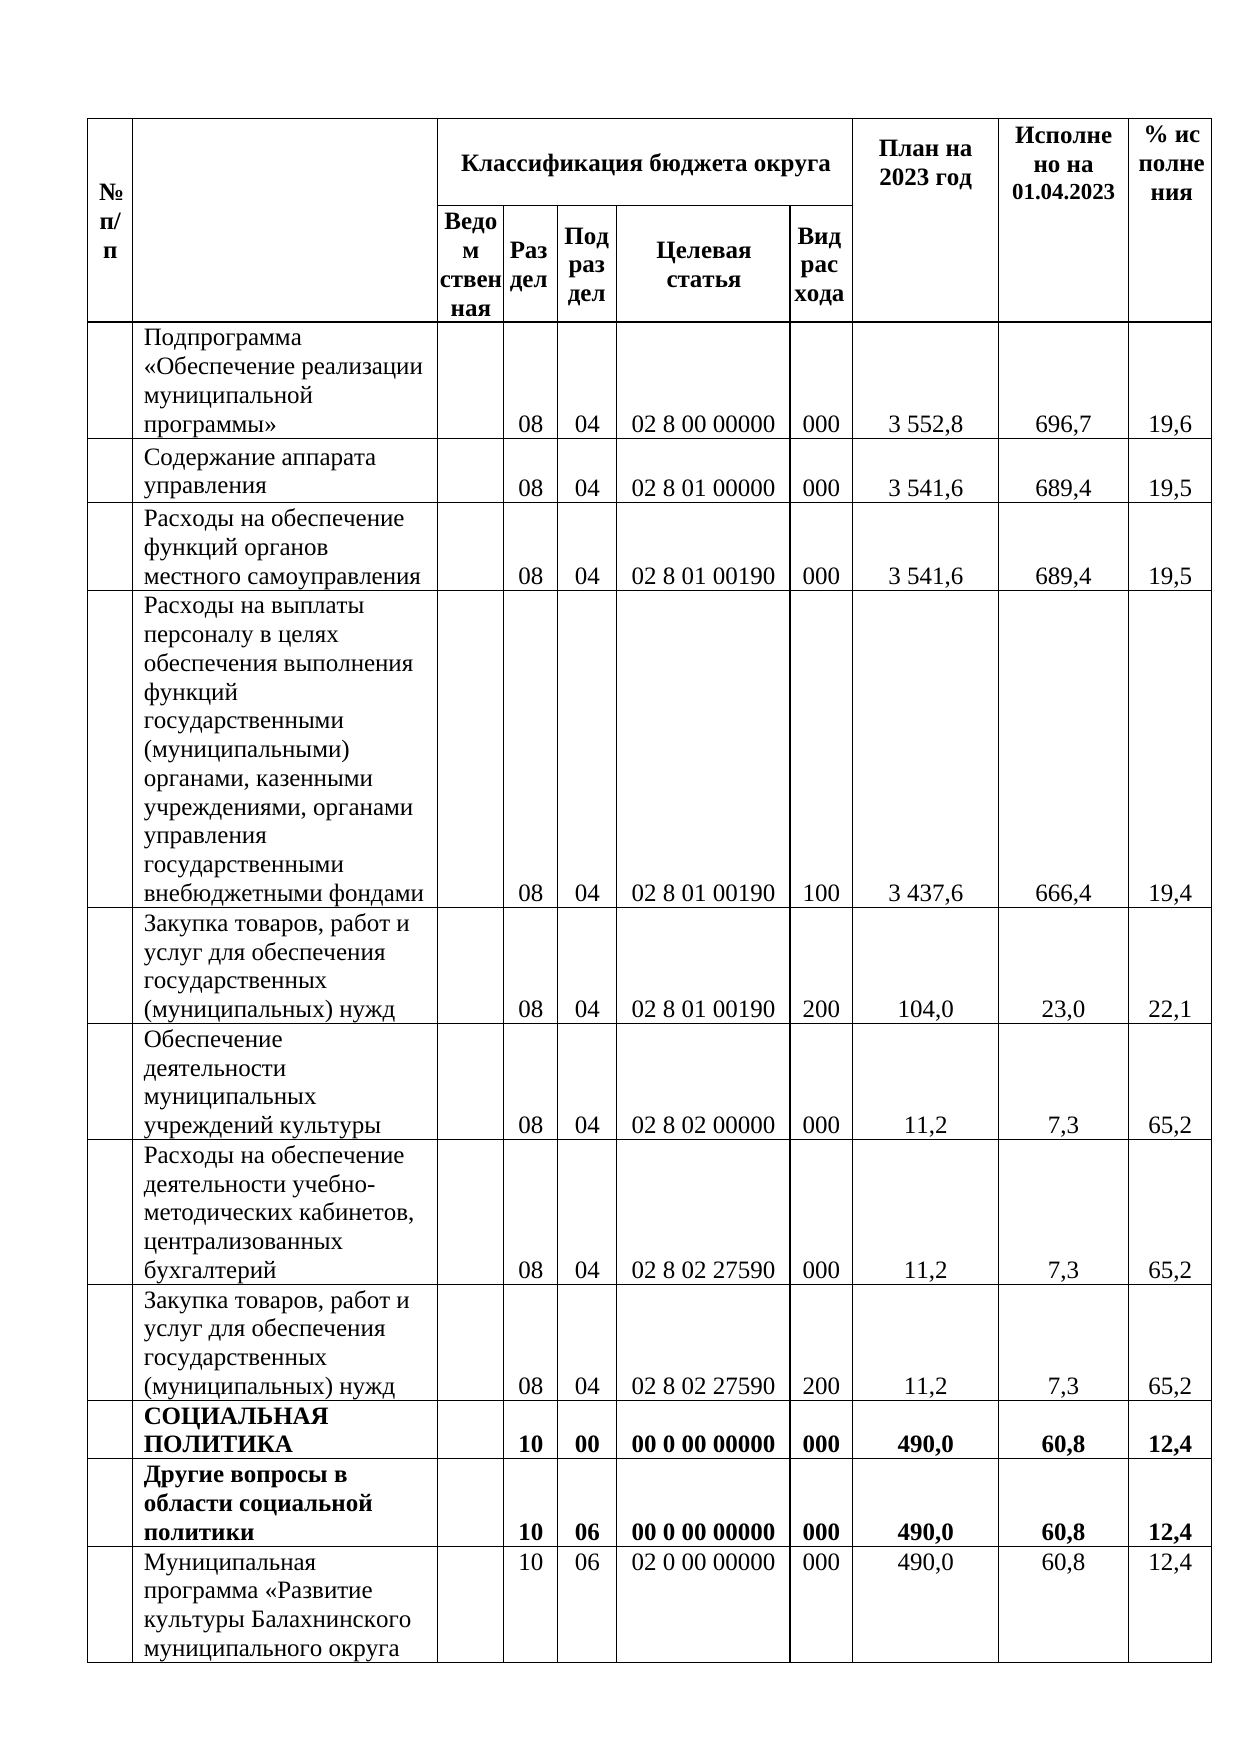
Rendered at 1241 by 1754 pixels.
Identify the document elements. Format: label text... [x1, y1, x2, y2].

table_cell [438, 591, 503, 907]
table_cell 7,3 [999, 1285, 1128, 1400]
table_cell [438, 503, 503, 589]
table_cell Другие вопросы в области социальной политики [133, 1459, 437, 1546]
table_cell 22,1 [1129, 908, 1211, 1023]
table_cell 08 [504, 591, 557, 907]
table_cell 60,8 [999, 1459, 1128, 1546]
table_cell [438, 323, 503, 437]
table_cell 000 [791, 1024, 852, 1139]
table_cell 200 [791, 1285, 852, 1400]
table_cell 3 552,8 [853, 323, 998, 437]
table_cell 666,4 [999, 591, 1128, 907]
table_cell [88, 439, 132, 502]
table_cell Закупка товаров, работ и услуг для обеспечения государственных (муниципальных) нужд [133, 1285, 437, 1400]
table_cell 689,4 [999, 439, 1128, 502]
table_cell Ведом ствен ная [438, 206, 503, 321]
table_cell 696,7 [999, 323, 1128, 437]
table_cell [88, 908, 132, 1023]
table_cell [438, 439, 503, 502]
table_cell [88, 1024, 132, 1139]
table_cell Раз дел [504, 206, 557, 321]
table_cell 000 [791, 1140, 852, 1284]
table_cell 08 [504, 1024, 557, 1139]
table_cell 02 8 00 00000 [617, 323, 789, 437]
table_cell 02 8 02 00000 [617, 1024, 789, 1139]
table_cell 10 [504, 1547, 557, 1662]
table_cell [88, 1285, 132, 1400]
table_cell 12,4 [1129, 1401, 1211, 1458]
table_cell Расходы на обеспечение функций органов местного самоуправления [133, 503, 437, 589]
table_cell 08 [504, 1140, 557, 1284]
table_cell [88, 1140, 132, 1284]
table_cell 200 [791, 908, 852, 1023]
table_cell 23,0 [999, 908, 1128, 1023]
table_cell 000 [791, 439, 852, 502]
table_cell 689,4 [999, 503, 1128, 589]
table_cell 04 [558, 1285, 616, 1400]
table_cell Содержание аппарата управления [133, 439, 437, 502]
table_cell [438, 1459, 503, 1546]
table_cell 00 0 00 00000 [617, 1459, 789, 1546]
table_cell 02 8 01 00190 [617, 503, 789, 589]
table_cell 12,4 [1129, 1459, 1211, 1546]
table_cell 08 [504, 439, 557, 502]
table_cell 08 [504, 1285, 557, 1400]
table_cell СОЦИАЛЬНАЯ ПОЛИТИКА [133, 1401, 437, 1458]
table_cell 490,0 [853, 1459, 998, 1546]
table_cell 19,5 [1129, 439, 1211, 502]
table_cell 08 [504, 908, 557, 1023]
table_cell [88, 323, 132, 437]
table_cell 02 8 01 00190 [617, 591, 789, 907]
table_cell Под раз дел [558, 206, 616, 321]
table_cell 02 8 01 00190 [617, 908, 789, 1023]
table_cell 65,2 [1129, 1285, 1211, 1400]
table_cell 3 541,6 [853, 439, 998, 502]
table_cell [438, 908, 503, 1023]
table_cell 000 [791, 1401, 852, 1458]
table_cell 65,2 [1129, 1024, 1211, 1139]
table_cell 490,0 [853, 1547, 998, 1662]
table_cell Расходы на выплаты персоналу в целях обеспечения выполнения функций государственными (муниципальными) органами, казенными учреждениями, органами управления государственными внебюджетными фондами [133, 591, 437, 907]
table_cell 04 [558, 503, 616, 589]
table_header №п/п [88, 119, 132, 321]
table_cell [438, 1547, 503, 1662]
table_header Классификация бюджета округа [438, 119, 852, 205]
table_cell [438, 1285, 503, 1400]
table_header [133, 119, 437, 321]
table_cell [853, 205, 998, 321]
table_cell 104,0 [853, 908, 998, 1023]
table_cell 11,2 [853, 1140, 998, 1284]
table_cell 000 [791, 1547, 852, 1662]
table_cell 08 [504, 323, 557, 437]
table_cell 490,0 [853, 1401, 998, 1458]
table_cell 12,4 [1129, 1547, 1211, 1662]
table_cell 08 [504, 503, 557, 589]
table_cell Целевая статья [617, 206, 789, 321]
table_cell [88, 1401, 132, 1458]
table_cell Подпрограмма «Обеспечение реализации муниципальной программы» [133, 323, 437, 437]
table_cell 11,2 [853, 1285, 998, 1400]
table_cell [438, 1401, 503, 1458]
table_cell 000 [791, 503, 852, 589]
table_cell 7,3 [999, 1024, 1128, 1139]
table_cell 19,6 [1129, 323, 1211, 437]
table_cell 000 [791, 1459, 852, 1546]
table_cell [88, 1547, 132, 1662]
table_cell 02 0 00 00000 [617, 1547, 789, 1662]
table_cell 65,2 [1129, 1140, 1211, 1284]
table_cell 04 [558, 1140, 616, 1284]
table_cell [88, 503, 132, 589]
table_cell 04 [558, 1024, 616, 1139]
table_cell 19,4 [1129, 591, 1211, 907]
table_cell 00 [558, 1401, 616, 1458]
table_cell Обеспечение деятельности муниципальных учреждений культуры [133, 1024, 437, 1139]
table_cell 04 [558, 323, 616, 437]
table_cell Вид рас хода [791, 206, 852, 321]
table_cell Закупка товаров, работ и услуг для обеспечения государственных (муниципальных) нужд [133, 908, 437, 1023]
table_cell 10 [504, 1401, 557, 1458]
table_cell [88, 1459, 132, 1546]
table_cell 00 0 00 00000 [617, 1401, 789, 1458]
table_cell 19,5 [1129, 503, 1211, 589]
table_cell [133, 1547, 437, 1662]
table_header % ис полне ния [1129, 119, 1211, 205]
table_cell [438, 1024, 503, 1139]
table_cell 60,8 [999, 1547, 1128, 1662]
table_cell 06 [558, 1547, 616, 1662]
table_cell 02 8 02 27590 [617, 1140, 789, 1284]
table_header План на 2023 год [853, 119, 998, 205]
table_header Исполне но на 01.04.2023 [999, 119, 1128, 205]
table_cell [438, 1140, 503, 1284]
table_cell 100 [791, 591, 852, 907]
table_cell 02 8 02 27590 [617, 1285, 789, 1400]
table_cell 60,8 [999, 1401, 1128, 1458]
table_cell [999, 205, 1128, 321]
table_cell 02 8 01 00000 [617, 439, 789, 502]
table_cell 7,3 [999, 1140, 1128, 1284]
table_cell [88, 591, 132, 907]
table_cell Расходы на обеспечение деятельности учебно-методических кабинетов, централизованных бухгалтерий [133, 1140, 437, 1284]
table_cell 04 [558, 908, 616, 1023]
table_cell 04 [558, 439, 616, 502]
table_cell 3 541,6 [853, 503, 998, 589]
table_cell 11,2 [853, 1024, 998, 1139]
table_cell 000 [791, 323, 852, 437]
table_cell 04 [558, 591, 616, 907]
table_cell [1129, 205, 1211, 321]
table_cell 3 437,6 [853, 591, 998, 907]
table_cell 10 [504, 1459, 557, 1546]
table_cell 06 [558, 1459, 616, 1546]
